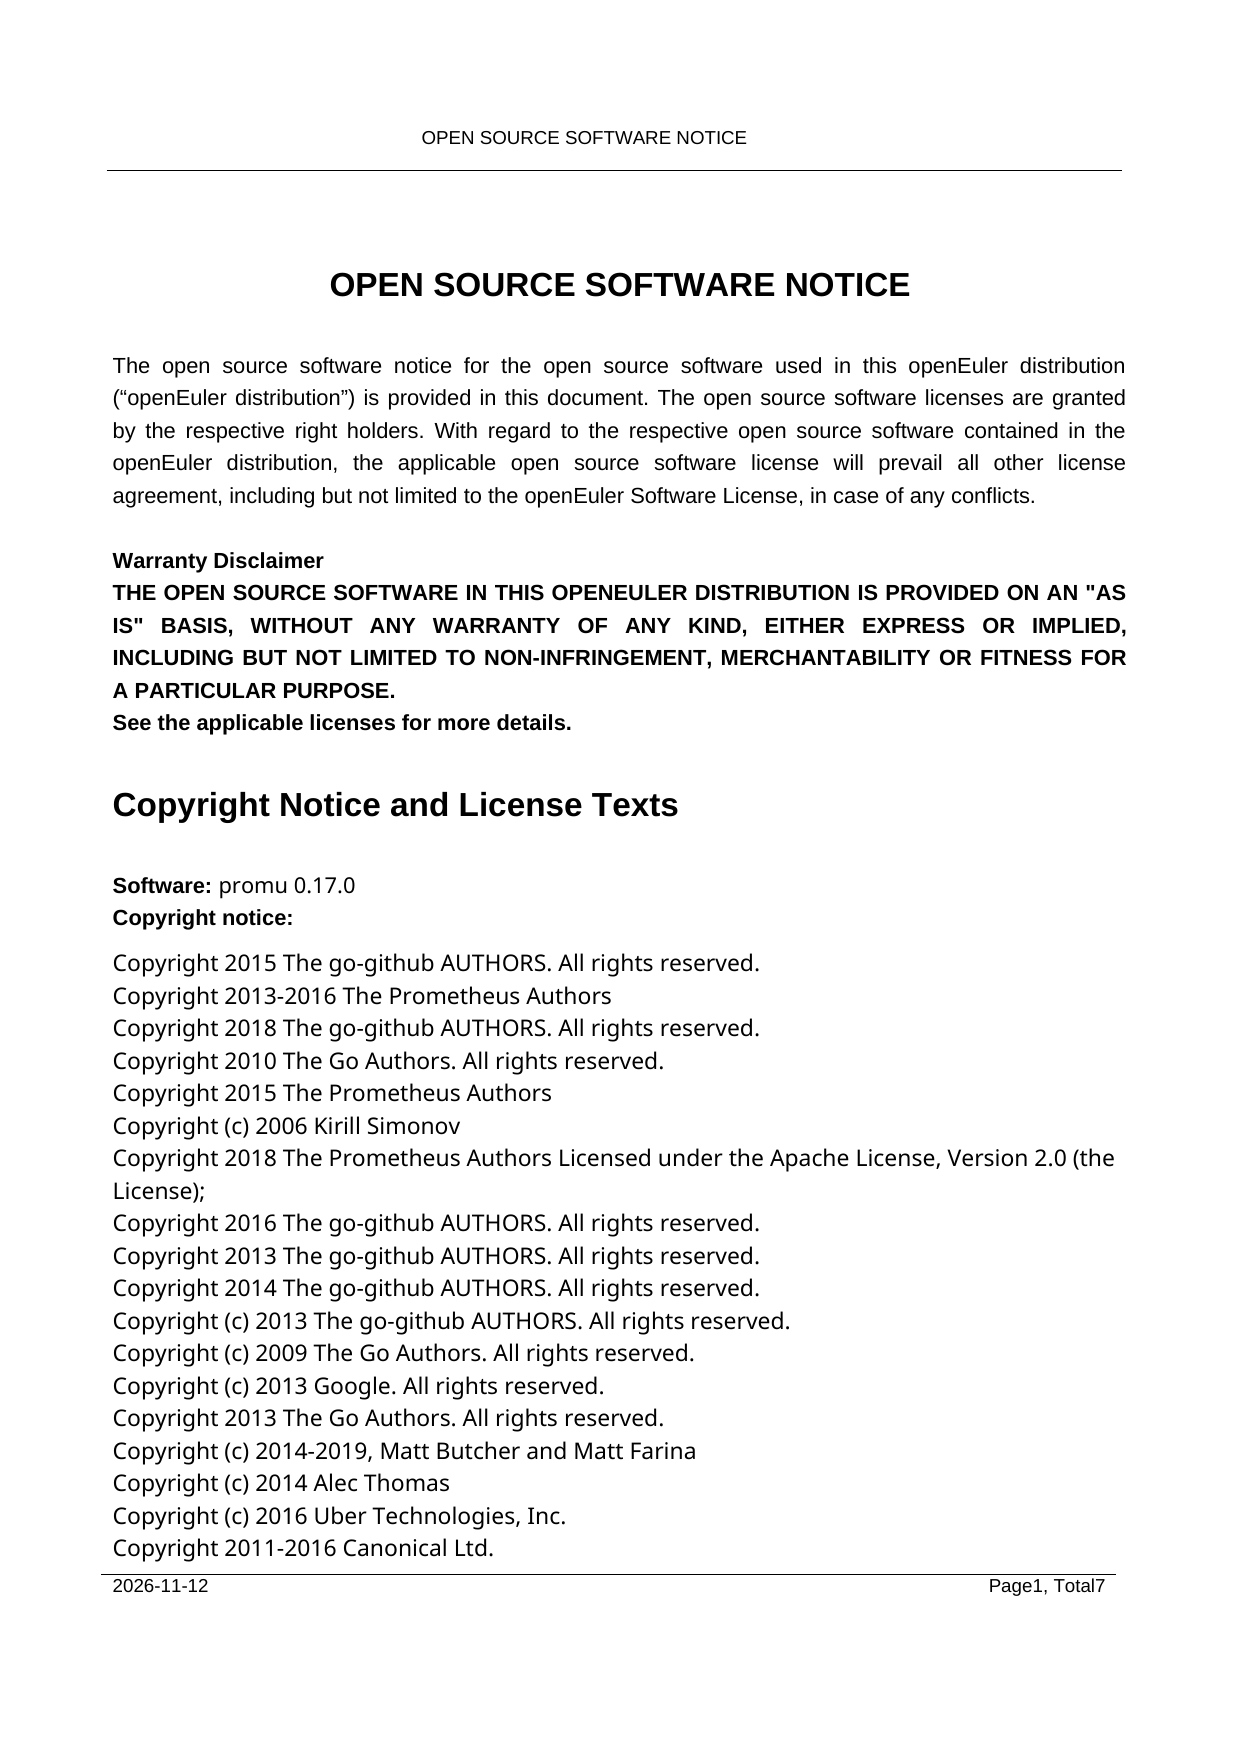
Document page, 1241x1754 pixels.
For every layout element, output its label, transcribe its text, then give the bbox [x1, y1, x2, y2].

title Software: promu 0.17.0 [112, 869, 1128, 901]
text Copyright Notice and License Texts [112, 771, 1128, 836]
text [112, 947, 1128, 1564]
text THE OPEN SOURCE SOFTWARE IN THIS OPENEULER DISTRIBUTION IS PROVIDED ON AN "AS IS" BASIS, WITHOUT ANY WARRANTY OF ANY KIND, EITHER EXPRESS OR IMPLIED, INCLUDING BUT NOT LIMITED TO NON-INFRINGEMENT, MERCHANTABILITY OR FITNESS FOR A PARTICULAR PURPOSE. See the applicable licenses for more details. [112, 576, 1128, 739]
text Warranty Disclaimer [112, 544, 1128, 576]
text Copyright notice: [112, 901, 1128, 934]
text OPEN SOURCE SOFTWARE NOTICE [112, 251, 1128, 316]
text The open source software notice for the open source software used in this openEuler distribution (“openEuler distribution”) is provided in this document. The open source software licenses are granted by the respective right holders. With regard to the respective open source software contained in the openEuler distribution, the applicable open source software license will prevail all other license agreement, including but not limited to the openEuler Software License, in case of any conflicts. [112, 349, 1128, 511]
